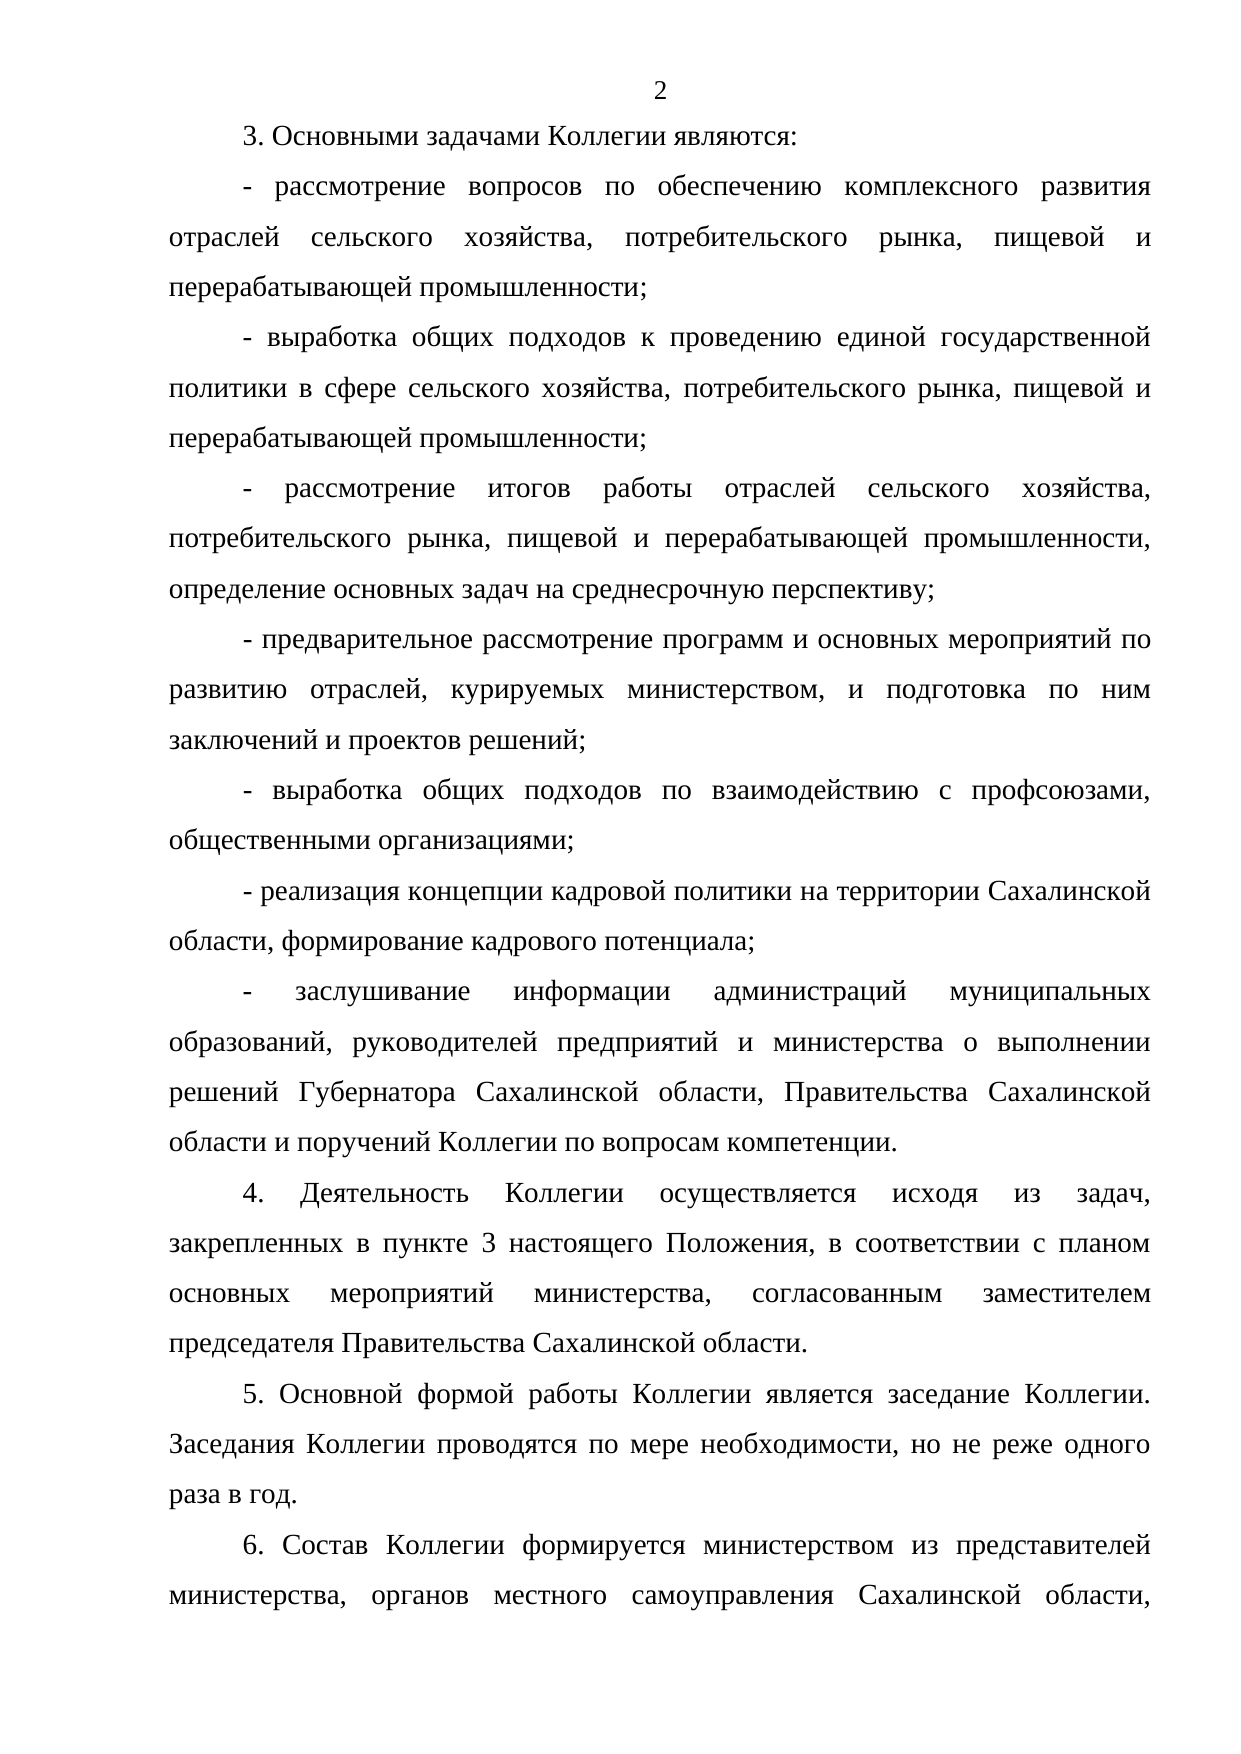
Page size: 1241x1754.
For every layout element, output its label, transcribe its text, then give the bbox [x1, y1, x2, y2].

text 3. Основными задачами Коллегии являются: [169, 118, 1152, 152]
text - рассмотрение вопросов по обеспечению комплексного развития отраслей сельского хозяйства, потребительского рынка, пищевой и перерабатывающей промышленности; [169, 168, 1152, 303]
text - реализация концепции кадровой политики на территории Сахалинской области, формирование кадрового потенциала; [169, 873, 1152, 957]
text - выработка общих подходов по взаимодействию с профсоюзами, общественными организациями; [169, 772, 1152, 856]
text 4. Деятельность Коллегии осуществляется исходя из задач, закрепленных в пункте 3 настоящего Положения, в соответствии с планом основных мероприятий министерства, согласованным заместителем председателя Правительства Сахалинской области. [169, 1175, 1152, 1359]
text - рассмотрение итогов работы отраслей сельского хозяйства, потребительского рынка, пищевой и перерабатывающей промышленности, определение основных задач на среднесрочную перспективу; [169, 470, 1152, 604]
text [169, 1527, 1152, 1611]
text 5. Основной формой работы Коллегии является заседание Коллегии. Заседания Коллегии проводятся по мере необходимости, но не реже одного раза в год. [169, 1376, 1152, 1510]
text - выработка общих подходов к проведению единой государственной политики в сфере сельского хозяйства, потребительского рынка, пищевой и перерабатывающей промышленности; [169, 319, 1152, 453]
text - предварительное рассмотрение программ и основных мероприятий по развитию отраслей, курируемых министерством, и подготовка по ним заключений и проектов решений; [169, 621, 1152, 755]
text - заслушивание информации администраций муниципальных образований, руководителей предприятий и министерства о выполнении решений Губернатора Сахалинской области, Правительства Сахалинской области и поручений Коллегии по вопросам компетенции. [169, 973, 1152, 1158]
